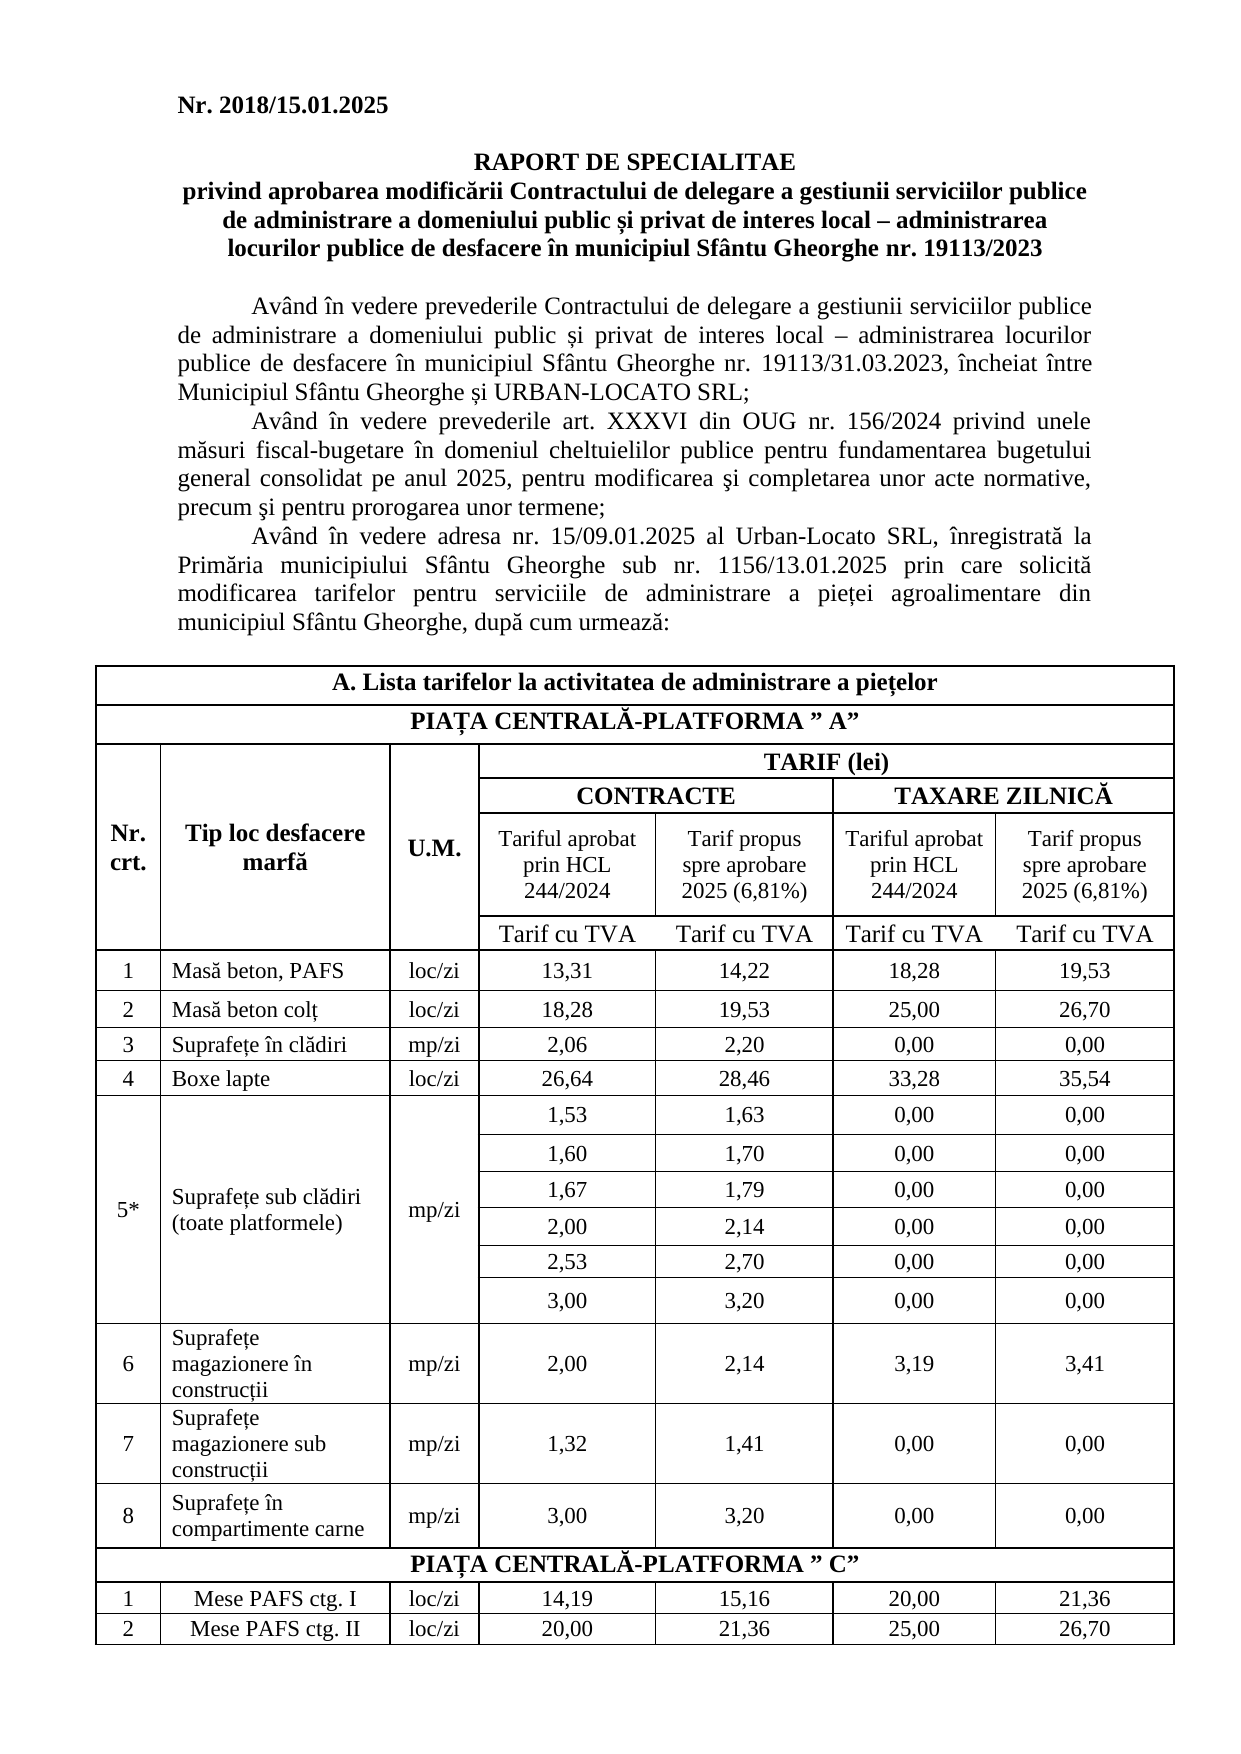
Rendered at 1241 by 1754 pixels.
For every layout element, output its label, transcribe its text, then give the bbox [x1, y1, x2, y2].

table_cell 21,36 [996, 1583, 1173, 1612]
text privind aprobarea modificării Contractului de delegare a gestiunii serviciilor publice de administrare a domeniului public și privat de interes local – administrarea locurilor publice de desfacere în municipiul Sfântu Gheorghe nr. 19113/2023 [177, 176, 1092, 262]
table_cell 5* [97, 1096, 160, 1323]
table_cell 2,53 [480, 1246, 655, 1277]
table_cell Masă beton colț [161, 991, 389, 1027]
table_cell 1 [97, 951, 160, 990]
table_cell loc/zi [391, 1614, 478, 1644]
table_cell mp/zi [391, 1404, 478, 1483]
table_cell 19,53 [656, 991, 832, 1027]
table_cell 1,60 [480, 1135, 655, 1171]
table_cell 0,00 [996, 1484, 1173, 1547]
table_cell Masă beton, PAFS [161, 951, 389, 990]
table_cell 0,00 [996, 1096, 1173, 1133]
table_cell 0,00 [834, 1246, 995, 1277]
table_cell 21,36 [656, 1614, 832, 1644]
table_cell Tip loc desfacere marfă [161, 745, 389, 949]
table_cell 14,22 [656, 951, 832, 990]
table_cell 25,00 [834, 1614, 995, 1644]
table_cell 3,20 [656, 1278, 832, 1323]
table_cell 20,00 [480, 1614, 655, 1644]
table_cell 0,00 [996, 1135, 1173, 1171]
table_cell CONTRACTE [480, 779, 832, 812]
table_cell mp/zi [391, 1484, 478, 1547]
table_cell Tarif propus spre aprobare 2025 (6,81%) [656, 814, 832, 915]
table_cell 6 [97, 1324, 160, 1403]
table_cell 4 [97, 1061, 160, 1094]
table_cell 3,41 [996, 1324, 1173, 1403]
table_cell 2,14 [656, 1208, 832, 1244]
table_cell loc/zi [391, 951, 478, 990]
table_cell mp/zi [391, 1096, 478, 1323]
table_cell loc/zi [391, 991, 478, 1027]
table_cell PIAȚA CENTRALĂ-PLATFORMA ” C” [97, 1549, 1173, 1581]
table_cell 33,28 [834, 1061, 995, 1094]
table_cell Suprafețe în compartimente carne [161, 1484, 389, 1547]
table_cell 26,70 [996, 1614, 1173, 1644]
table_cell mp/zi [391, 1028, 478, 1060]
table_cell 18,28 [480, 991, 655, 1027]
table_cell 3 [97, 1028, 160, 1060]
table_cell 1,67 [480, 1172, 655, 1207]
table_cell 1,63 [656, 1096, 832, 1133]
table_cell 20,00 [834, 1583, 995, 1612]
table_cell 0,00 [996, 1278, 1173, 1323]
table_cell Suprafețe sub clădiri (toate platformele) [161, 1096, 389, 1323]
table_cell Suprafețe magazionere sub construcții [161, 1404, 389, 1483]
table_cell 0,00 [834, 1172, 995, 1207]
table_cell 28,46 [656, 1061, 832, 1094]
table_cell 2,00 [480, 1208, 655, 1244]
table_cell 1,41 [656, 1404, 832, 1483]
table_cell loc/zi [391, 1061, 478, 1094]
table_cell Tarif cu TVA [995, 917, 1173, 949]
table_cell 19,53 [996, 951, 1173, 990]
table_cell 2,70 [656, 1246, 832, 1277]
table_cell 3,19 [834, 1324, 995, 1403]
table_cell 26,70 [996, 991, 1173, 1027]
table_cell 0,00 [834, 1278, 995, 1323]
table_cell 14,19 [480, 1583, 655, 1612]
table_cell U.M. [391, 745, 478, 949]
table_cell 8 [97, 1484, 160, 1547]
table_cell 2,20 [656, 1028, 832, 1060]
table_cell 3,00 [480, 1484, 655, 1547]
table_cell TAXARE ZILNICĂ [834, 779, 1173, 812]
table_cell 7 [97, 1404, 160, 1483]
table_cell 2 [97, 991, 160, 1027]
table_cell mp/zi [391, 1324, 478, 1403]
table_cell Mese PAFS ctg. I [161, 1583, 389, 1612]
table_cell Tarif cu TVA [656, 917, 832, 949]
text Având în vedere adresa nr. 15/09.01.2025 al Urban-Locato SRL, înregistrată la Primăria municipiului Sfântu Gheorghe sub nr. 1156/13.01.2025 prin care solicită modificarea tarifelor pentru serviciile de administrare a pieței agroalimentare din municipiul Sfântu Gheorghe, după cum urmează: [177, 521, 1092, 636]
table_cell Tariful aprobat prin HCL 244/2024 [834, 814, 995, 915]
table_cell Tarif cu TVA [480, 917, 656, 949]
table_cell 2,14 [656, 1324, 832, 1403]
table_cell 25,00 [834, 991, 995, 1027]
table_cell loc/zi [391, 1583, 478, 1612]
table_cell 0,00 [996, 1208, 1173, 1244]
table_cell 2,06 [480, 1028, 655, 1060]
text Nr. 2018/15.01.2025 [177, 89, 1092, 118]
table_cell 26,64 [480, 1061, 655, 1094]
table_header A. Lista tarifelor la activitatea de administrare a piețelor [97, 667, 1173, 704]
table_cell Suprafețe magazionere în construcții [161, 1324, 389, 1403]
table_cell 1,79 [656, 1172, 832, 1207]
table_cell Tarif cu TVA [834, 917, 995, 949]
table_cell TARIF (lei) [480, 745, 1173, 777]
table_cell 0,00 [996, 1246, 1173, 1277]
table_cell 1,53 [480, 1096, 655, 1133]
table_cell Tariful aprobat prin HCL 244/2024 [480, 814, 655, 915]
table_cell 0,00 [996, 1172, 1173, 1207]
table_cell Tarif propus spre aprobare 2025 (6,81%) [996, 814, 1173, 915]
table_cell Boxe lapte [161, 1061, 389, 1094]
table_cell 1 [97, 1583, 160, 1612]
text Având în vedere prevederile Contractului de delegare a gestiunii serviciilor publice de administrare a domeniului public și privat de interes local – administrarea locurilor publice de desfacere în municipiul Sfântu Gheorghe nr. 19113/31.03.2023, încheiat între Municipiul Sfântu Gheorghe și URBAN-LOCATO SRL; [177, 291, 1092, 406]
table_cell Mese PAFS ctg. II [161, 1614, 389, 1644]
table_cell 3,20 [656, 1484, 832, 1547]
table_cell 35,54 [996, 1061, 1173, 1094]
table_cell 3,00 [480, 1278, 655, 1323]
table_cell 0,00 [996, 1404, 1173, 1483]
table_cell 15,16 [656, 1583, 832, 1612]
table_cell 2,00 [480, 1324, 655, 1403]
text RAPORT DE SPECIALITAE [177, 147, 1092, 176]
table_cell Suprafețe în clădiri [161, 1028, 389, 1060]
table_cell 1,32 [480, 1404, 655, 1483]
table_cell 0,00 [834, 1028, 995, 1060]
table_cell 18,28 [834, 951, 995, 990]
table_cell 13,31 [480, 951, 655, 990]
table_cell 0,00 [834, 1404, 995, 1483]
table_cell PIAȚA CENTRALĂ-PLATFORMA ” A” [97, 706, 1173, 743]
table_cell 0,00 [834, 1135, 995, 1171]
table_cell 0,00 [834, 1208, 995, 1244]
table_cell 2 [97, 1614, 160, 1644]
table_cell 0,00 [996, 1028, 1173, 1060]
text Având în vedere prevederile art. XXXVI din OUG nr. 156/2024 privind unele măsuri fiscal-bugetare în domeniul cheltuielilor publice pentru fundamentarea bugetului general consolidat pe anul 2025, pentru modificarea şi completarea unor acte normative, precum şi pentru prorogarea unor termene; [177, 406, 1092, 521]
table_cell 0,00 [834, 1484, 995, 1547]
table_cell 1,70 [656, 1135, 832, 1171]
table_cell Nr. crt. [97, 745, 160, 949]
table_cell 0,00 [834, 1096, 995, 1133]
